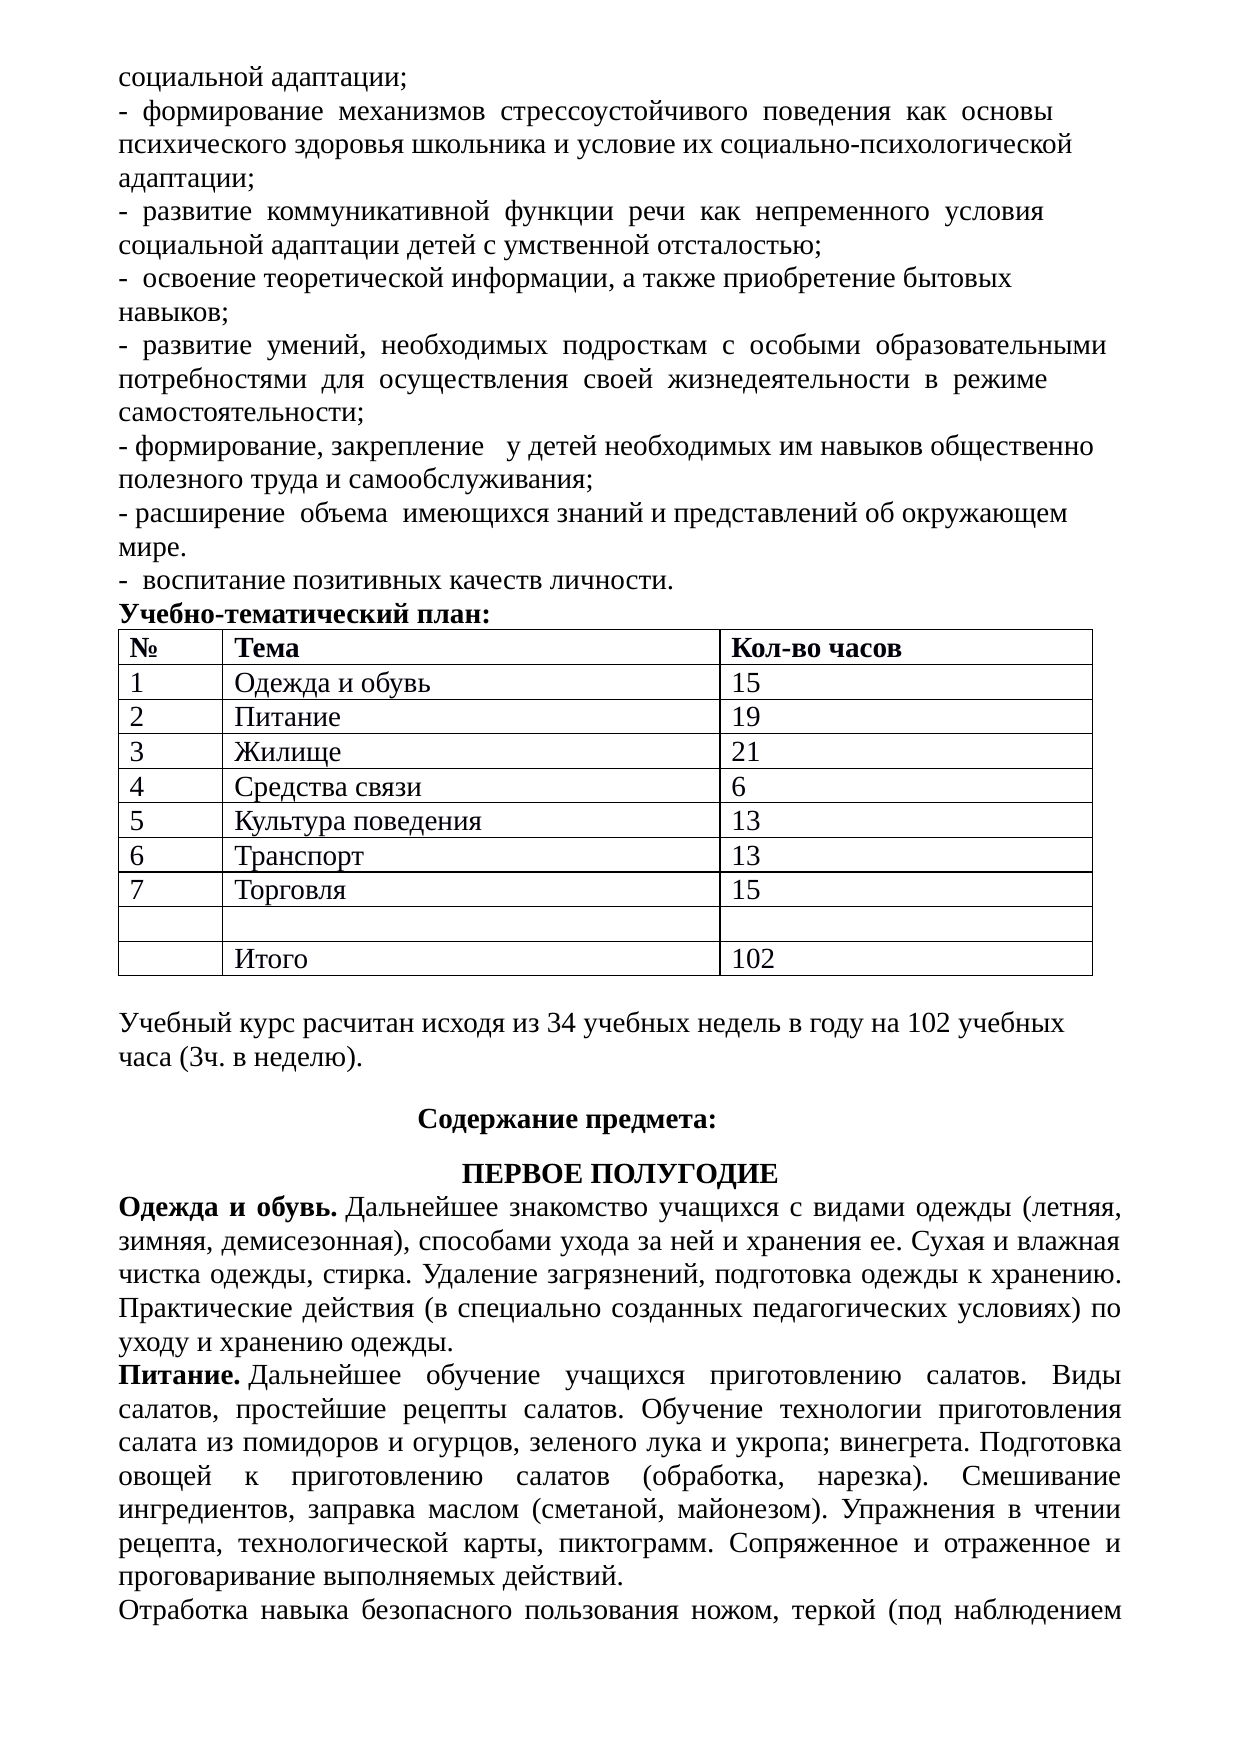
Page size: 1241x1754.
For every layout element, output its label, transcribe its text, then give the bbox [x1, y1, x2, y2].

table_cell 4 [119, 769, 222, 802]
text - развитие коммуникативной функции речи как непременного условия социальной адаптации детей с умственной отсталостью; [118, 193, 1122, 260]
text - воспитание позитивных качеств личности. [118, 562, 1122, 596]
text - формирование, закрепление у детей необходимых им навыков общественно полезного труда и самообслуживания; [118, 428, 1122, 495]
table_cell Одежда и обувь [223, 665, 719, 698]
table_cell 6 [119, 838, 222, 871]
text - формирование механизмов стрессоустойчивого поведения как основы психического здоровья школьника и условие их социально-психологической адаптации; [118, 93, 1122, 193]
text Учебный курс расчитан исходя из 34 учебных недель в году на 102 учебных часа (3ч. в неделю). [118, 1005, 1122, 1072]
table_cell 3 [119, 734, 222, 768]
text ПЕРВОЕ ПОЛУГОДИЕ [118, 1156, 1122, 1189]
text - развитие умений, необходимых подросткам с особыми образовательными потребностями для осуществления своей жизнедеятельности в режиме самостоятельности; [118, 327, 1122, 428]
table_cell 21 [721, 734, 1092, 768]
table_cell Транспорт [223, 838, 719, 871]
text Питание. Дальнейшее обучение учащихся приготовлению салатов. Виды салатов, простейшие рецепты салатов. Обу​чение технологии приготовления салата из помидоров и огур​цов, зеленого лука и укропа; винегрета. Подготовка овощей к приготовлению салатов (обработка, нарезка). Смешивание ингредиентов, заправка маслом (сметаной, майонезом). Упражнения в чтении рецепта, технологической карты, пиктограмм. Сопряженное и отраженное и проговаривание выполняемых действий. [118, 1357, 1122, 1592]
table_cell Средства связи [223, 769, 719, 802]
table_cell Итого [223, 942, 719, 975]
table_header Кол-во часов [721, 630, 1092, 664]
table_cell 2 [119, 700, 222, 733]
list Учебно-тематический план: [118, 596, 1122, 629]
table_cell 13 [721, 803, 1092, 837]
table_cell [119, 942, 222, 975]
table_cell Торговля [223, 873, 719, 906]
table_cell Жилище [223, 734, 719, 768]
table_header № [119, 630, 222, 664]
table_cell [119, 907, 222, 941]
table_cell 15 [721, 665, 1092, 698]
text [118, 1592, 1122, 1626]
table_cell 15 [721, 873, 1092, 906]
text Содержание предмета: [118, 1102, 1122, 1135]
table_cell [721, 907, 1092, 941]
table_cell 13 [721, 838, 1092, 871]
text - освоение теоретической информации, а также приобретение бытовых навыков; [118, 260, 1122, 327]
table_cell 5 [119, 803, 222, 837]
text - расширение объема имеющихся знаний и представлений об окружающем мире. [118, 495, 1122, 562]
table_cell 7 [119, 873, 222, 906]
table_cell [223, 907, 719, 941]
table_cell Питание [223, 700, 719, 733]
table_cell 6 [721, 769, 1092, 802]
table_header Тема [223, 630, 719, 664]
table_cell 19 [721, 700, 1092, 733]
text Одежда и обувь. Дальнейшее знакомство учащихся с ви​дами одежды (летняя, зимняя, демисезонная), способами ухода за ней и хранения ее. Сухая и влажная чистка одежды, стирка. Удаление загрязнений, подготовка одеж​ды к хранению. Практические действия (в специально созданных педагогических условиях) по уходу и хранению одежды. [118, 1189, 1122, 1357]
table_cell Культура поведения [223, 803, 719, 837]
table_cell 102 [721, 942, 1092, 975]
table_cell 1 [119, 665, 222, 698]
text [118, 59, 1122, 93]
